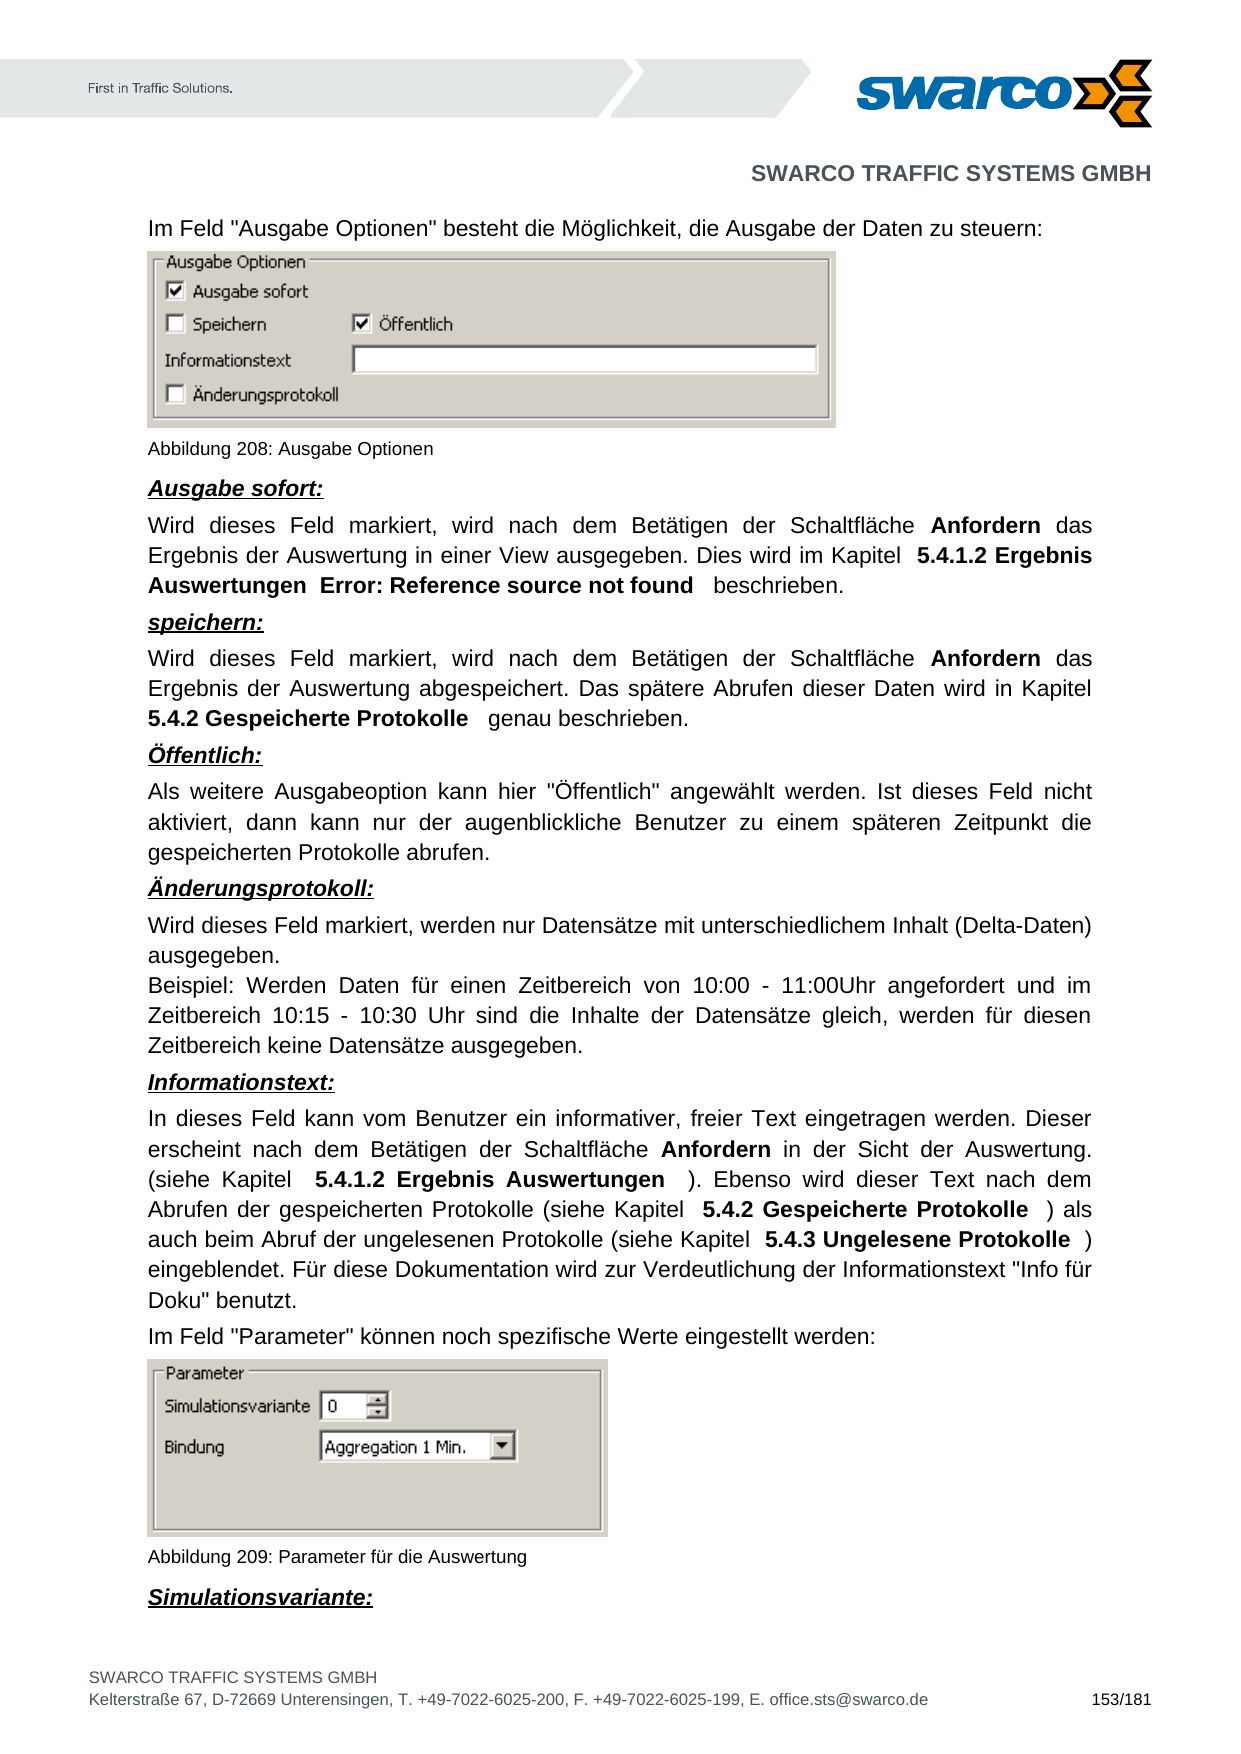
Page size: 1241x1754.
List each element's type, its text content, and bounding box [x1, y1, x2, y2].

text Ausgabe sofort: [148, 475, 1092, 502]
text Änderungsprotokoll: [148, 875, 1092, 902]
picture [147, 251, 836, 428]
text Abbildung 209: Parameter für die Auswertung [148, 1546, 1092, 1568]
text Wird dieses Feld markiert, wird nach dem Betätigen der Schaltfläche Anfordern das Ergebnis der Auswertung abgespeichert. Das spätere Abrufen dieser Daten wird in Kapitel 5.4.2 Gespeicherte Protokolle genau beschrieben. [148, 645, 1092, 732]
picture [147, 1359, 608, 1537]
text Informationstext: [148, 1069, 1092, 1095]
text Abbildung 208: Ausgabe Optionen [148, 438, 1092, 459]
text speichern: [148, 608, 1092, 635]
text Im Feld "Parameter" können noch spezifische Werte eingestellt werden: [148, 1323, 1092, 1349]
text Als weitere Ausgabeoption kann hier "Öffentlich" angewählt werden. Ist dieses Feld nicht aktiviert, dann kann nur der augenblickliche Benutzer zu einem späteren Zeitpunkt die gespeicherten Protokolle abrufen. [148, 778, 1092, 865]
text Öffentlich: [148, 742, 1092, 768]
text Simulationsvariante: [148, 1584, 1092, 1610]
text Im Feld "Ausgabe Optionen" besteht die Möglichkeit, die Ausgabe der Daten zu steuern: [148, 215, 1092, 241]
text Wird dieses Feld markiert, werden nur Datensätze mit unterschiedlichem Inhalt (Delta-Daten) ausgegeben. Beispiel: Werden Daten für einen Zeitbereich von 10:00 - 11:00Uhr angefordert und im Zeitbereich 10:15 - 10:30 Uhr sind die Inhalte der Datensätze gleich, werden für diesen Zeitbereich keine Datensätze ausgegeben. [148, 912, 1092, 1059]
text In dieses Feld kann vom Benutzer ein informativer, freier Text eingetragen werden. Dieser erscheint nach dem Betätigen der Schaltfläche Anfordern in der Sicht der Auswertung. (siehe Kapitel 5.4.1.2 Ergebnis Auswertungen ). Ebenso wird dieser Text nach dem Abrufen der gespeicherten Protokolle (siehe Kapitel 5.4.2 Gespeicherte Protokolle ) als auch beim Abruf der ungelesenen Protokolle (siehe Kapitel 5.4.3 Ungelesene Protokolle ) eingeblendet. Für diese Dokumentation wird zur Verdeutlichung der Informationstext "Info für Doku" benutzt. [148, 1105, 1092, 1313]
